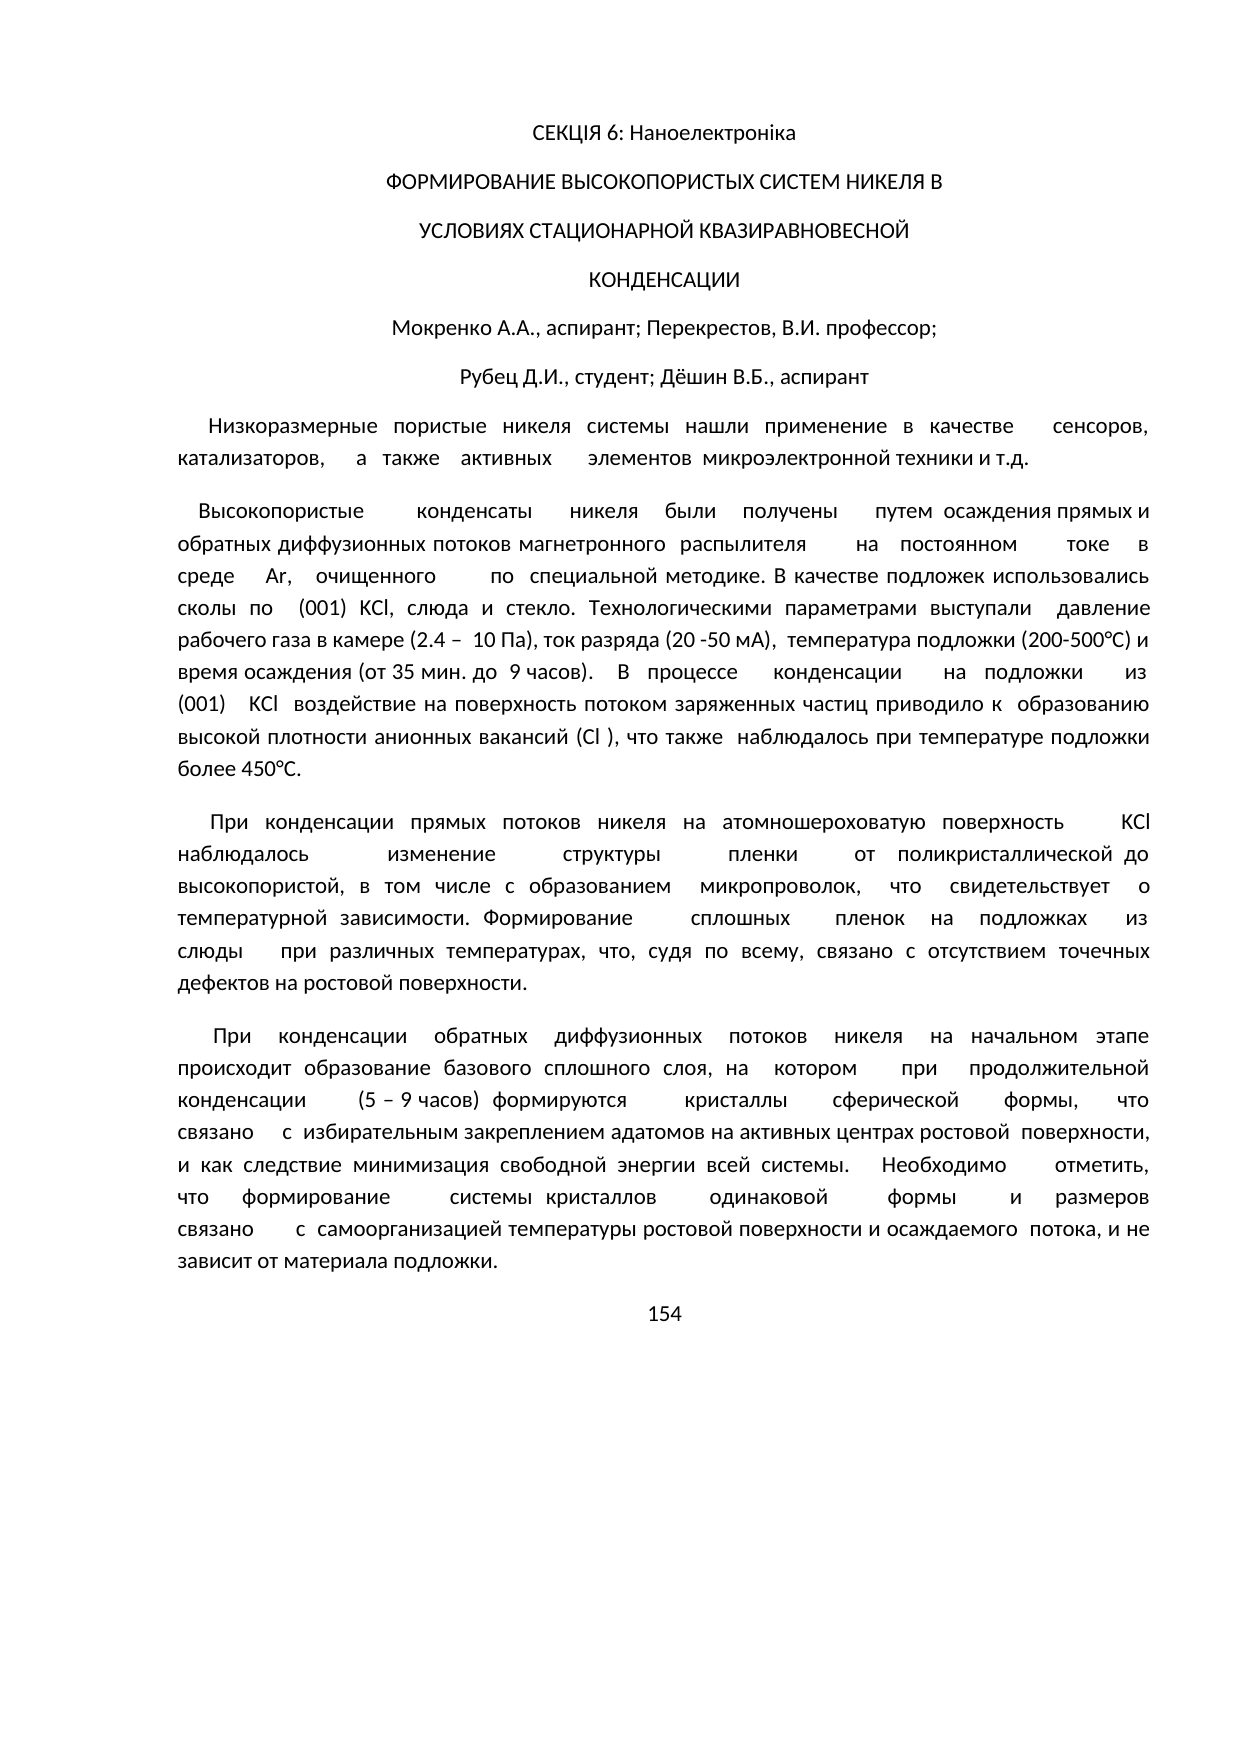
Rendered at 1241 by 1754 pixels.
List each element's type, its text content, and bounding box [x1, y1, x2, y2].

text СЕКЦІЯ 6: Наноелектроніка [177, 118, 1152, 146]
text Низкоразмерные пористые никеля системы нашли применение в качестве сенсоров, катализаторов, а также активных элементов микроэлектронной техники и т.д. [177, 411, 1152, 471]
text КОНДЕНСАЦИИ [177, 265, 1152, 293]
text Мокренко А.А., аспирант; Перекрестов, В.И. профессор; [177, 313, 1152, 342]
text ФОРМИРОВАНИЕ ВЫСОКОПОРИСТЫХ СИСТЕМ НИКЕЛЯ В [177, 167, 1152, 195]
text При конденсации обратных диффузионных потоков никеля на начальном этапе происходит образование базового сплошного слоя, на котором при продолжительной конденсации (5 – 9 часов) формируются кристаллы сферической формы, что связано с избирательным закреплением адатомов на активных центрах ростовой поверхности, и как следствие минимизация свободной энергии всей системы. Необходимо отметить, что формирование системы кристаллов одинаковой формы и размеров связано с самоорганизацией температуры ростовой поверхности и осаждаемого потока, и не зависит от материала подложки. [177, 1021, 1152, 1274]
text Высокопористые конденсаты никеля были получены путем осаждения прямых и обратных диффузионных потоков магнетронного распылителя на постоянном токе в среде Ar, очищенного по специальной методике. В качестве подложек использовались сколы по (001) KCl, слюда и стекло. Технологическими параметрами выступали давление рабочего газа в камере (2.4 – 10 Па), ток разряда (20 -50 мА), температура подложки (200-500°С) и время осаждения (от 35 мин. до 9 часов). В процессе конденсации на подложки из (001) KCl воздействие на поверхность потоком заряженных частиц приводило к образованию высокой плотности анионных вакансий (Cl ), что также наблюдалось при температуре подложки более 450°С. [177, 496, 1152, 782]
text При конденсации прямых потоков никеля на атомношероховатую поверхность KCl наблюдалось изменение структуры пленки от поликристаллической до высокопористой, в том числе с образованием микропроволок, что свидетельствует о температурной зависимости. Формирование сплошных пленок на подложках из слюды при различных температурах, что, судя по всему, связано с отсутствием точечных дефектов на ростовой поверхности. [177, 807, 1152, 996]
text УСЛОВИЯХ СТАЦИОНАРНОЙ КВАЗИРАВНОВЕСНОЙ [177, 216, 1152, 244]
text 154 [177, 1299, 1152, 1327]
text Рубец Д.И., студент; Дёшин В.Б., аспирант [177, 362, 1152, 390]
